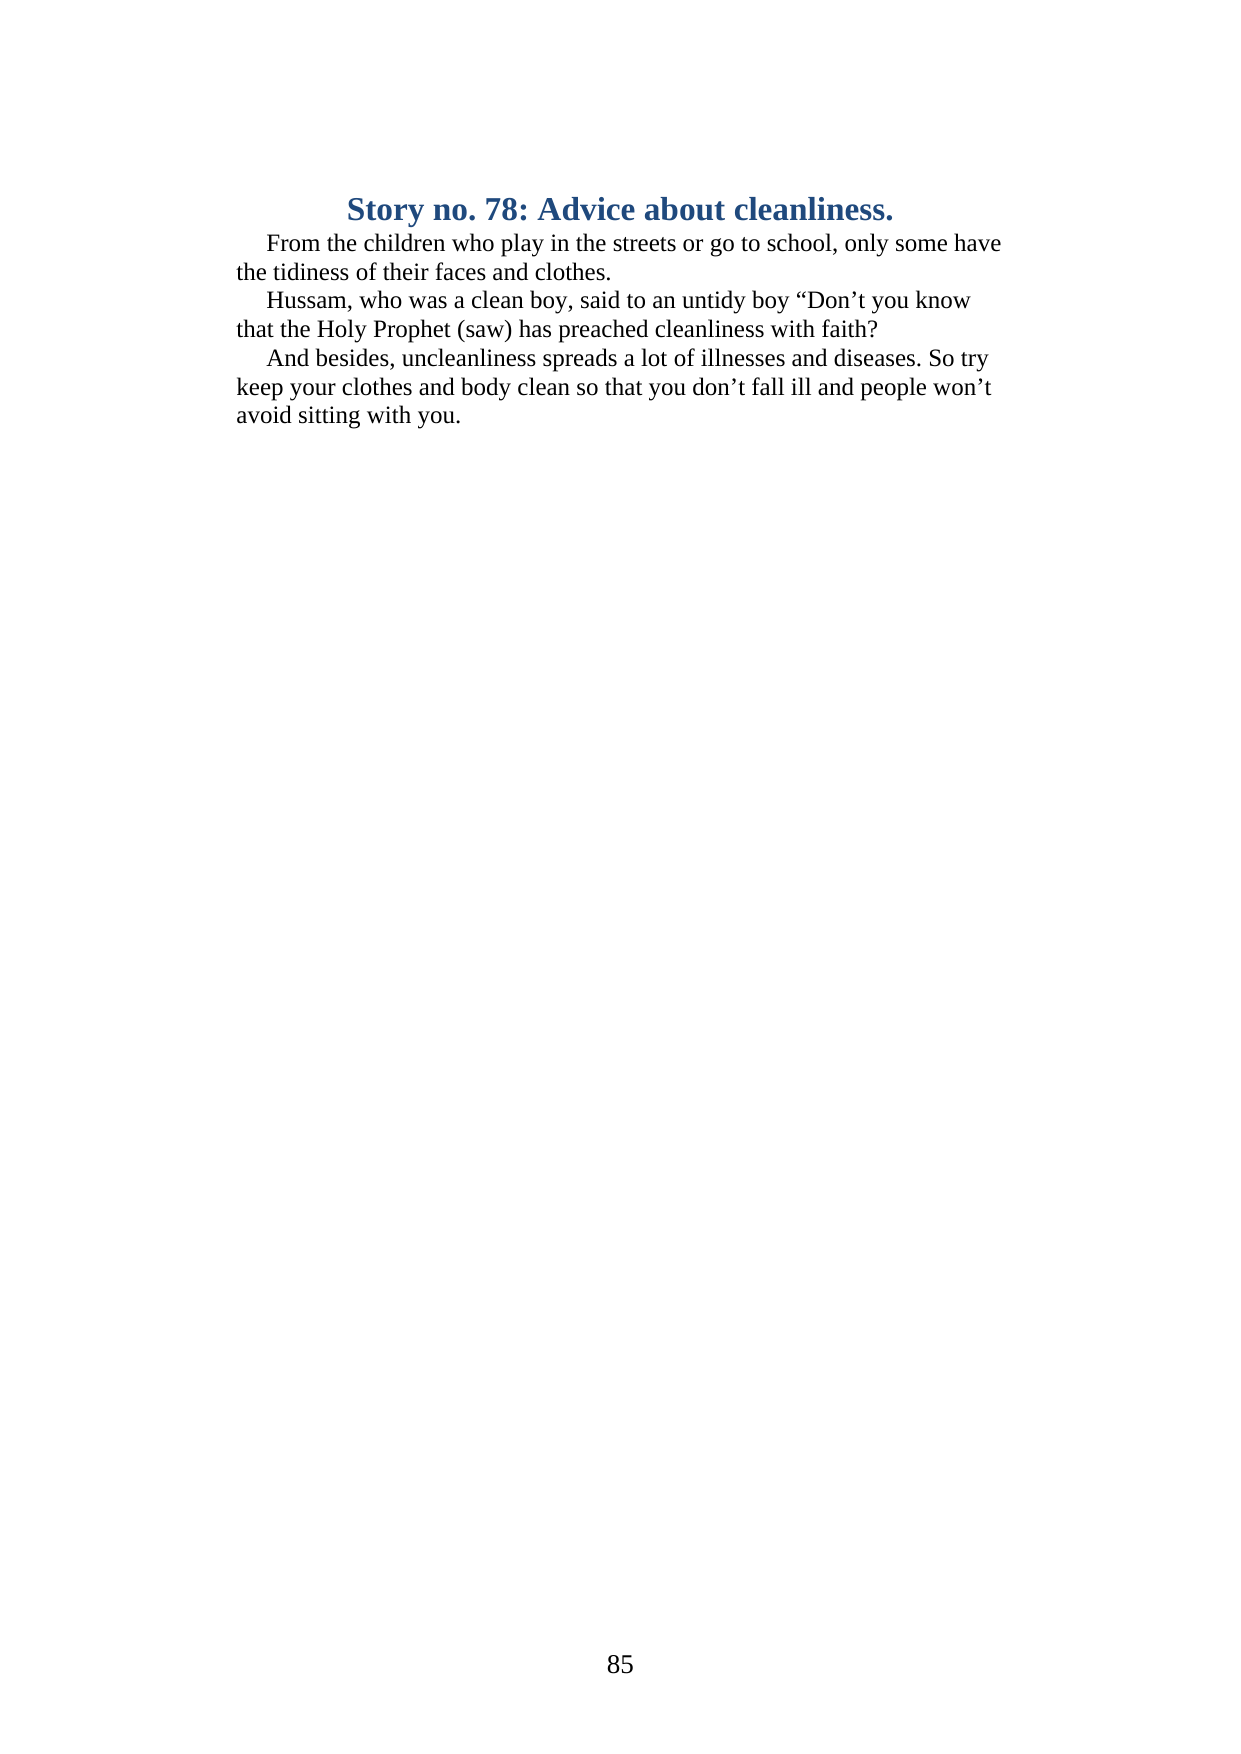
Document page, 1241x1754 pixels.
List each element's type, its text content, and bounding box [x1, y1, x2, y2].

text From the children who play in the streets or go to school, only some have the tidiness of their faces and clothes. [236, 228, 1004, 286]
text And besides, uncleanliness spreads a lot of illnesses and diseases. So try keep your clothes and body clean so that you don’t fall ill and people won’t avoid sitting with you. [236, 343, 1004, 429]
subtitle Story no. 78: Advice about cleanliness. [236, 190, 1004, 228]
text Hussam, who was a clean boy, said to an untidy boy “Don’t you know that the Holy Prophet (saw) has preached cleanliness with faith? [236, 286, 1004, 343]
